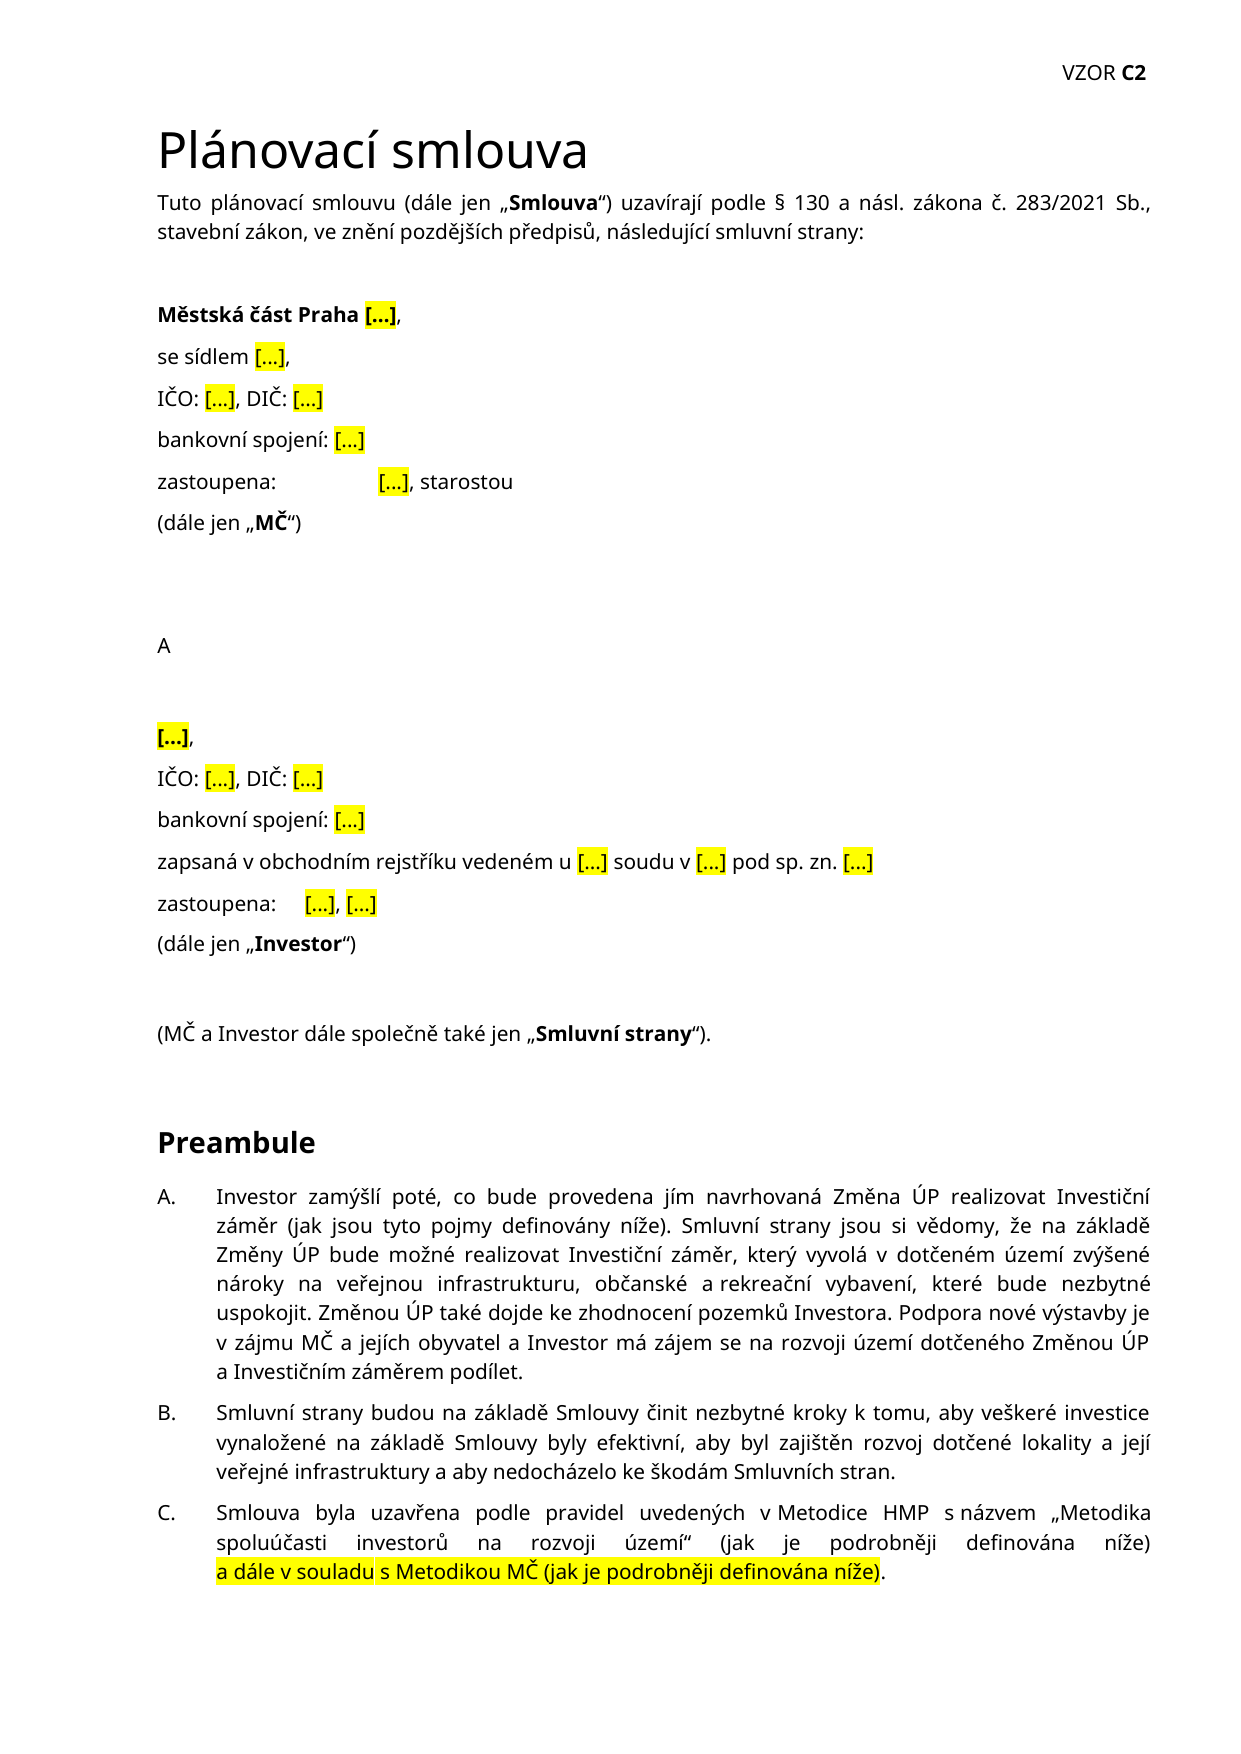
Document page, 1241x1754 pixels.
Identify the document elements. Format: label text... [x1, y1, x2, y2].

text bankovní spojení: [...] [157, 804, 1152, 833]
text zapsaná v obchodním rejstříku vedeném u [...] soudu v [...] pod sp. zn. [...] [157, 846, 1152, 875]
text se sídlem [...], [157, 341, 1152, 370]
text [...], [157, 721, 1152, 750]
text Městská část Praha […], [157, 299, 1152, 329]
text Tuto plánovací smlouvu (dále jen „Smlouva“) uzavírají podle § 130 a násl. zákona č. 283/2021 Sb., stavební zákon, ve znění pozdějších předpisů, následující smluvní strany: [157, 187, 1152, 245]
list Smlouva byla uzavřena podle pravidel uvedených v Metodice HMP s názvem „Metodika spoluúčasti investorů na rozvoji území“ (jak je podrobněji definována níže) a dále v souladu s Metodikou MČ (jak je podrobněji definována níže). [157, 1497, 1152, 1585]
text IČO: [...], DIČ: [...] [157, 763, 1152, 792]
text Plánovací smlouva [157, 145, 1152, 174]
text IČO: [...], DIČ: [...] [157, 383, 1152, 412]
text (dále jen „MČ“) [157, 508, 1152, 536]
text zastoupena: [...], [...] [157, 888, 1152, 917]
text zastoupena: [...], starostou [157, 466, 1152, 495]
list Investor zamýšlí poté, co bude provedena jím navrhovaná Změna ÚP realizovat Investiční záměr (jak jsou tyto pojmy definovány níže). Smluvní strany jsou si vědomy, že na základě Změny ÚP bude možné realizovat Investiční záměr, který vyvolá v dotčeném území zvýšené nároky na veřejnou infrastrukturu, občanské a rekreační vybavení, které bude nezbytné uspokojit. Změnou ÚP také dojde ke zhodnocení pozemků Investora. Podpora nové výstavby je v zájmu MČ a jejích obyvatel a Investor má zájem se na rozvoji území dotčeného Změnou ÚP a Investičním záměrem podílet. [157, 1181, 1152, 1385]
subtitle Preambule [157, 1123, 1152, 1162]
text (MČ a Investor dále společně také jen „Smluvní strany“). [157, 1019, 1152, 1048]
text (dále jen „Investor“) [157, 929, 1152, 958]
text bankovní spojení: [...] [157, 424, 1152, 454]
list Smluvní strany budou na základě Smlouvy činit nezbytné kroky k tomu, aby veškeré investice vynaložené na základě Smlouvy byly efektivní, aby byl zajištěn rozvoj dotčené lokality a její veřejné infrastruktury a aby nedocházelo ke škodám Smluvních stran. [157, 1397, 1152, 1485]
text A [157, 631, 1152, 659]
